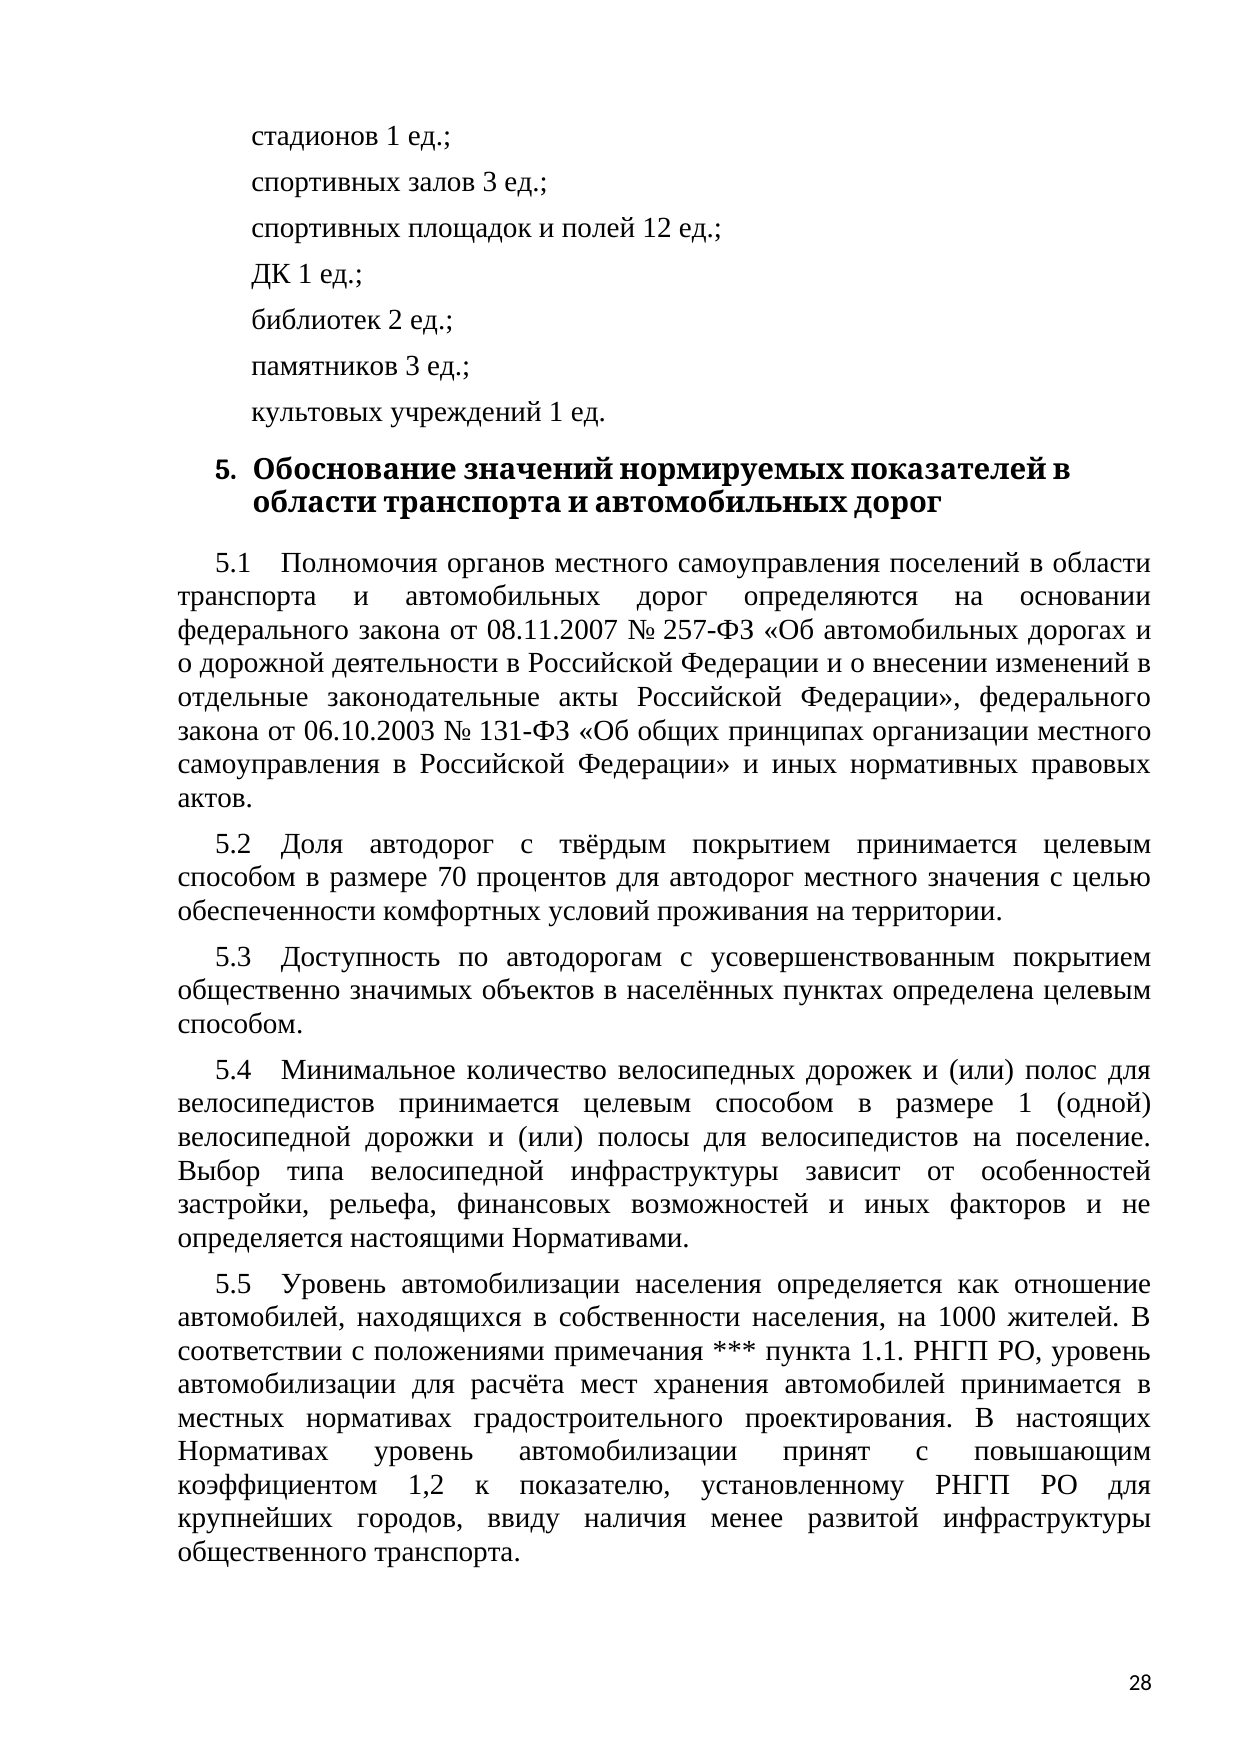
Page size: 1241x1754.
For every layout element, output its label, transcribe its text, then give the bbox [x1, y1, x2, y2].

text спортивных залов 3 ед.; [177, 164, 1152, 198]
text ДК 1 ед.; [177, 256, 1152, 290]
list Полномочия органов местного самоуправления поселений в области транспорта и автомобильных дорог определяются на основании федерального закона от 08.11.2007 № 257-ФЗ «Об автомобильных дорогах и о дорожной деятельности в Российской Федерации и о внесении изменений в отдельные законодательные акты Российской Федерации», федерального закона от 06.10.2003 № 131-ФЗ «Об общих принципах организации местного самоуправления в Российской Федерации» и иных нормативных правовых актов. [177, 545, 1152, 813]
text спортивных площадок и полей 12 ед.; [177, 210, 1152, 244]
list Доступность по автодорогам с усовершенствованным покрытием общественно значимых объектов в населённых пунктах определена целевым способом. [177, 939, 1152, 1039]
list Уровень автомобилизации населения определяется как отношение автомобилей, находящихся в собственности населения, на 1000 жителей. В соответствии с положениями примечания *** пункта 1.1. РНГП РО, уровень автомобилизации для расчёта мест хранения автомобилей принимается в местных нормативах градостроительного проектирования. В настоящих Нормативах уровень автомобилизации принят с повышающим коэффициентом 1,2 к показателю, установленному РНГП РО для крупнейших городов, ввиду наличия менее развитой инфраструктуры общественного транспорта. [177, 1266, 1152, 1568]
list Доля автодорог с твёрдым покрытием принимается целевым способом в размере 70 процентов для автодорог местного значения с целью обеспеченности комфортных условий проживания на территории. [177, 826, 1152, 926]
text стадионов 1 ед.; [177, 118, 1152, 152]
list Минимальное количество велосипедных дорожек и (или) полос для велосипедистов принимается целевым способом в размере 1 (одной) велосипедной дорожки и (или) полосы для велосипедистов на поселение. Выбор типа велосипедной инфраструктуры зависит от особенностей застройки, рельефа, финансовых возможностей и иных факторов и не определяется настоящими Нормативами. [177, 1052, 1152, 1253]
text культовых учреждений 1 ед. [177, 394, 1152, 428]
list Обоснование значений нормируемых показателей в области транспорта и автомобильных дорог [215, 453, 1152, 520]
text библиотек 2 ед.; [177, 302, 1152, 336]
text памятников 3 ед.; [177, 348, 1152, 382]
